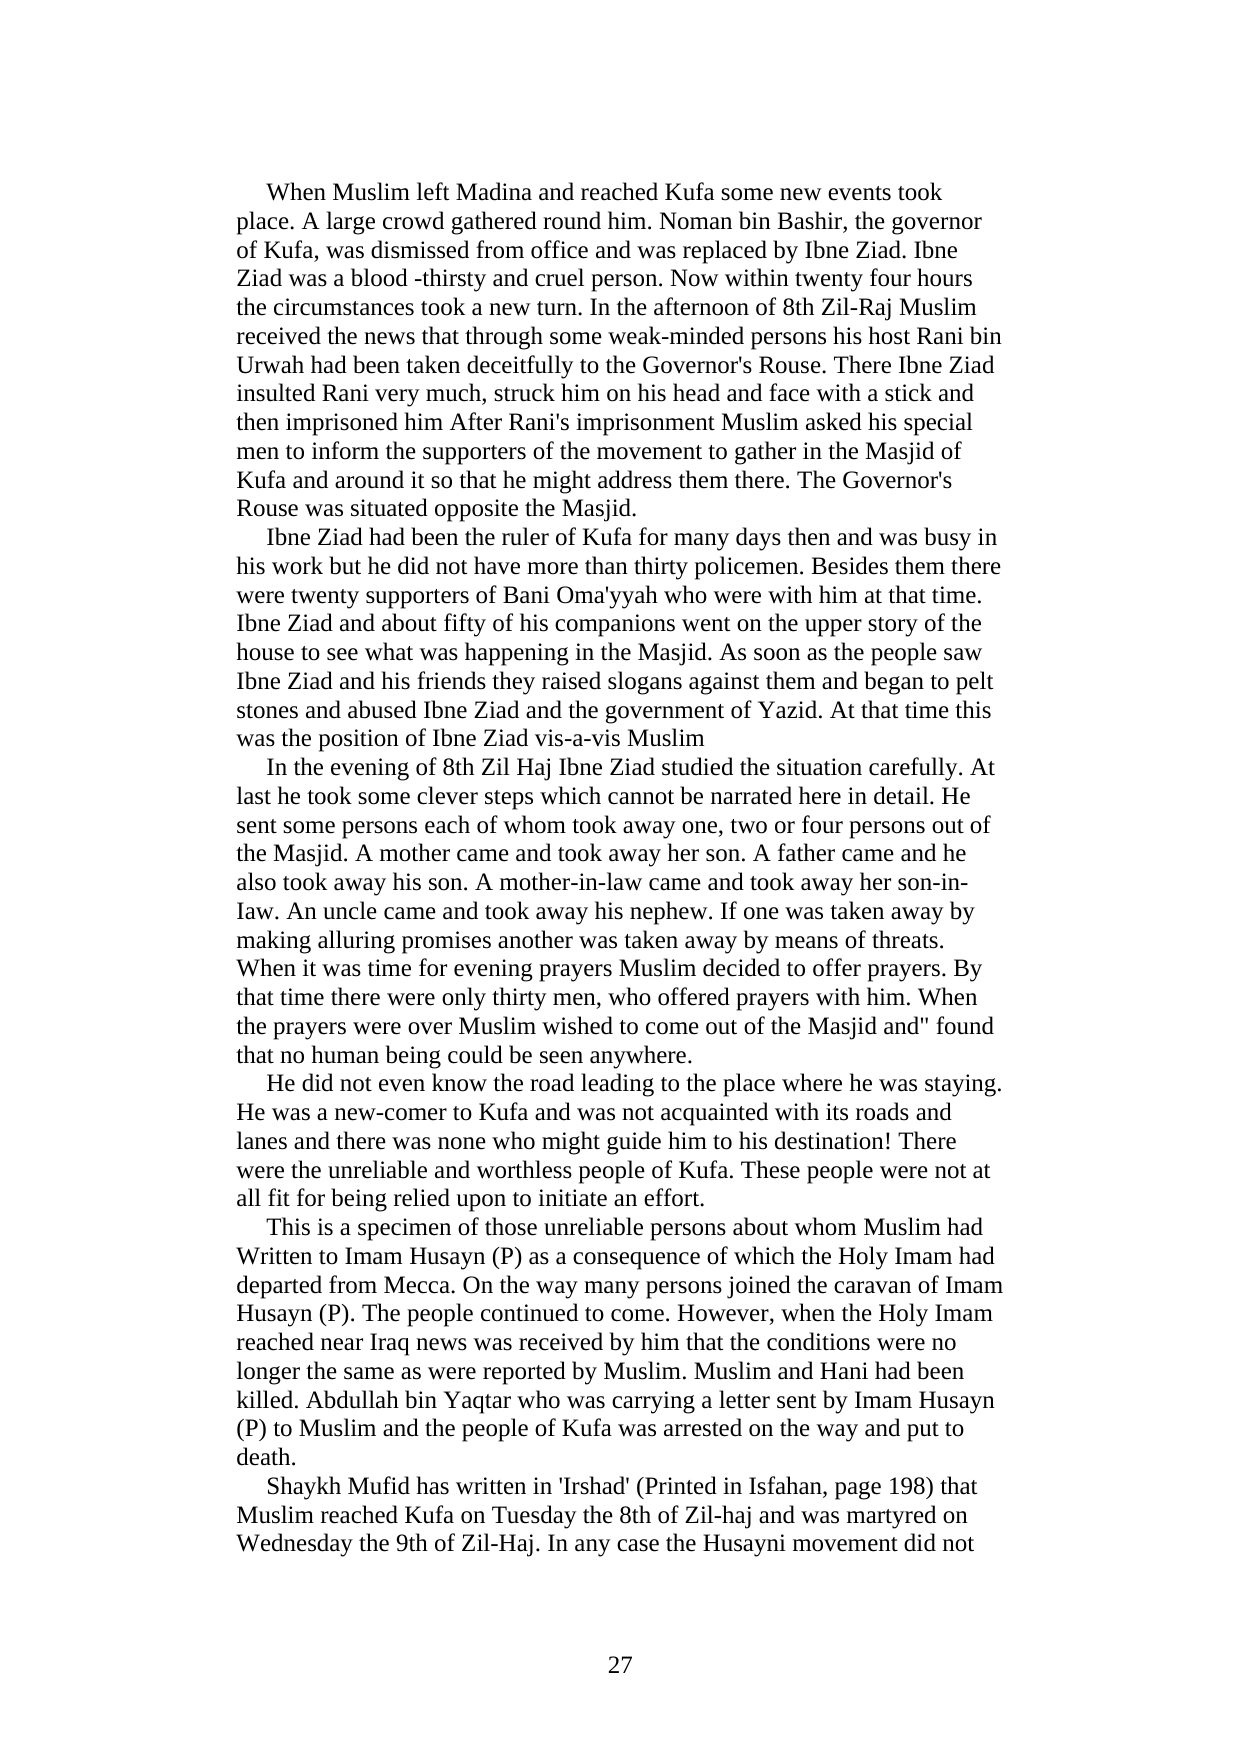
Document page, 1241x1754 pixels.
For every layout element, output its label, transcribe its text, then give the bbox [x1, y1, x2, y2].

text He did not even know the road leading to the place where he was staying. He was a new-comer to Kufa and was not acquainted with its roads and lanes and there was none who might guide him to his destination! There were the unreliable and worthless people of Kufa. These people were not at all fit for being relied upon to initiate an effort. [236, 1068, 1004, 1212]
text Ibne Ziad had been the ruler of Kufa for many days then and was busy in his work but he did not have more than thirty policemen. Besides them there were twenty supporters of Bani Oma'yyah who were with him at that time. Ibne Ziad and about fifty of his companions went on the upper story of the house to see what was happening in the Masjid. As soon as the people saw Ibne Ziad and his friends they raised slogans against them and began to pelt stones and abused Ibne Ziad and the government of Yazid. At that time this was the position of Ibne Ziad vis-a-vis Muslim [236, 522, 1004, 752]
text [236, 1471, 1004, 1557]
text When Muslim left Madina and reached Kufa some new events took place. A large crowd gathered round him. Noman bin Bashir, the governor of Kufa, was dismissed from office and was replaced by Ibne Ziad. Ibne Ziad was a blood -thirsty and cruel person. Now within twenty four hours the circumstances took a new turn. In the afternoon of 8th Zil-Raj Muslim received the news that through some weak-minded persons his host Rani bin Urwah had been taken deceitfully to the Governor's Rouse. There Ibne Ziad insulted Rani very much, struck him on his head and face with a stick and then imprisoned him After Rani's imprisonment Muslim asked his special men to inform the supporters of the movement to gather in the Masjid of Kufa and around it so that he might address them there. The Governor's Rouse was situated opposite the Masjid. [236, 177, 1004, 522]
text In the evening of 8th Zil Haj Ibne Ziad studied the situation carefully. At last he took some clever steps which cannot be narrated here in detail. He sent some persons each of whom took away one, two or four persons out of the Masjid. A mother came and took away her son. A father came and he also took away his son. A mother-in-law came and took away her son-in-Iaw. An uncle came and took away his nephew. If one was taken away by making alluring promises another was taken away by means of threats. When it was time for evening prayers Muslim decided to offer prayers. By that time there were only thirty men, who offered prayers with him. When the prayers were over Muslim wished to come out of the Masjid and" found that no human being could be seen anywhere. [236, 752, 1004, 1068]
text This is a specimen of those unreliable persons about whom Muslim had Written to Imam Husayn (P) as a consequence of which the Holy Imam had departed from Mecca. On the way many persons joined the caravan of Imam Husayn (P). The people continued to come. However, when the Holy Imam reached near Iraq news was received by him that the conditions were no longer the same as were reported by Muslim. Muslim and Hani had been killed. Abdullah bin Yaqtar who was carrying a letter sent by Imam Husayn (P) to Muslim and the people of Kufa was arrested on the way and put to death. [236, 1212, 1004, 1471]
